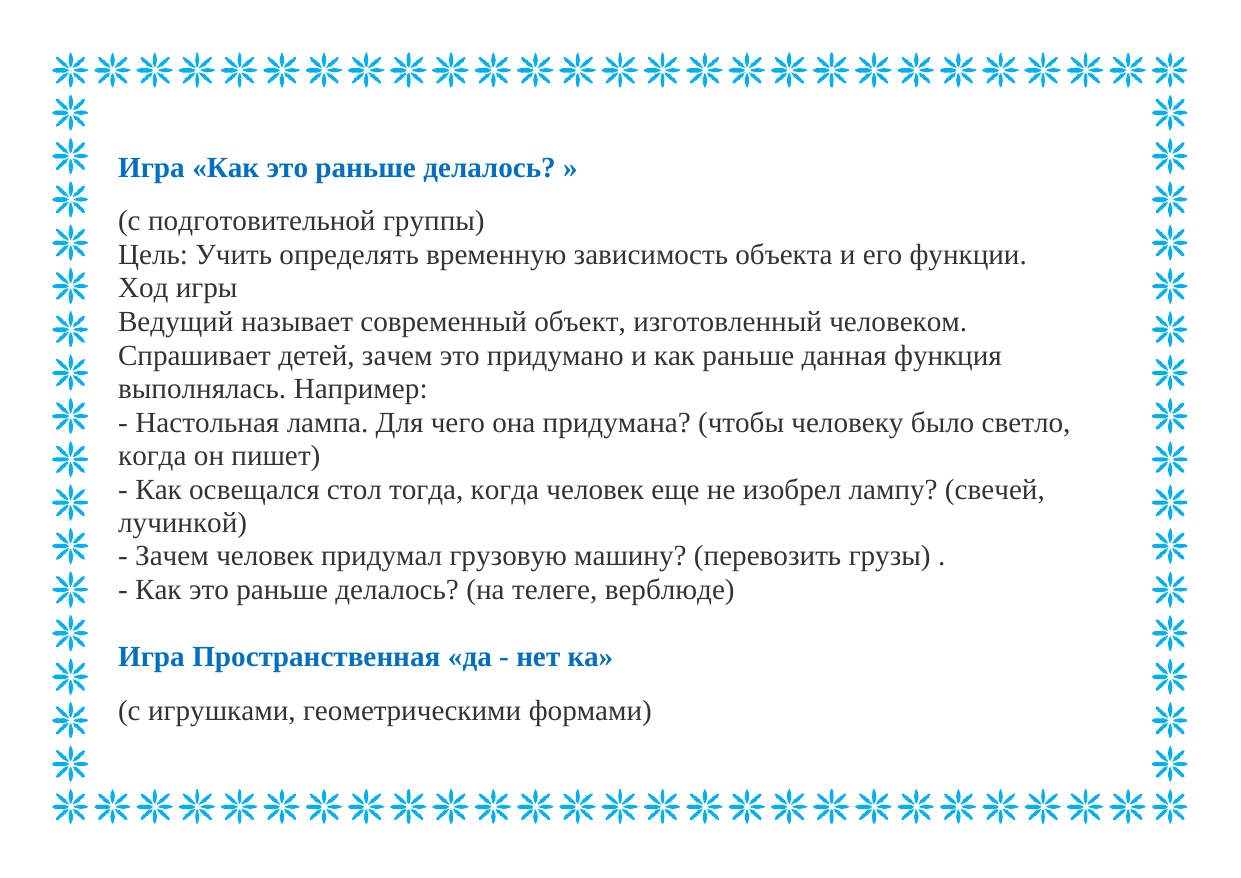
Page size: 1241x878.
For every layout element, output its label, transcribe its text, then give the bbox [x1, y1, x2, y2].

picture [69, 197, 76, 203]
picture [1167, 196, 1175, 203]
picture [533, 66, 539, 75]
list Как это раньше делалось? (на телеге, верблюде) [118, 572, 1134, 606]
picture [914, 65, 920, 73]
picture [1168, 673, 1174, 680]
picture [576, 804, 582, 811]
picture [52, 52, 1188, 824]
list Зачем человек придумал грузовую машину? (перевозить грузы) . [118, 539, 1134, 572]
picture [68, 673, 76, 681]
picture [68, 282, 74, 290]
picture [1168, 499, 1173, 507]
picture [1172, 808, 1188, 824]
picture [956, 67, 962, 75]
text Цель: Учить определять временную зависимость объекта и его функции. Ход игры [118, 237, 1029, 304]
picture [69, 368, 74, 377]
picture [1167, 717, 1175, 724]
picture [68, 240, 74, 247]
picture [999, 67, 1004, 75]
picture [914, 804, 920, 812]
picture [110, 804, 116, 811]
picture [153, 803, 159, 810]
picture [1168, 803, 1174, 810]
picture [69, 67, 75, 74]
list Как освещался стол тогда, когда человек еще не изобрел лампу? (свечей, лучинкой) [118, 472, 1045, 539]
text (с подготовительной группы) [118, 203, 1134, 237]
picture [1172, 52, 1188, 69]
picture [491, 65, 497, 74]
picture [69, 760, 74, 768]
picture [1168, 586, 1175, 593]
picture [1168, 455, 1173, 463]
picture [1168, 239, 1174, 246]
picture [69, 109, 76, 116]
picture [68, 152, 74, 160]
subtitle Игра Пространственная «да - нет ка» [118, 639, 1134, 673]
text Ведущий называет современный объект, изготовленный человеком. [118, 304, 1134, 338]
picture [1167, 326, 1175, 333]
picture [1126, 803, 1132, 810]
picture [110, 66, 116, 74]
text Спрашивает детей, зачем это придумано и как раньше данная функция выполнялась. Например: [118, 338, 1004, 405]
picture [52, 809, 69, 824]
text (с игрушками, геометрическими формами) [118, 693, 1134, 727]
list Настольная лампа. Для чего она придумана? (чтобы человеку было светло, когда он пишет) [118, 405, 1071, 472]
subtitle Игра «Как это раньше делалось? » [118, 150, 1134, 183]
picture [322, 803, 328, 810]
picture [68, 629, 74, 637]
picture [1168, 283, 1174, 290]
picture [1167, 109, 1174, 116]
picture [533, 804, 539, 811]
picture [52, 52, 69, 68]
picture [491, 804, 497, 812]
